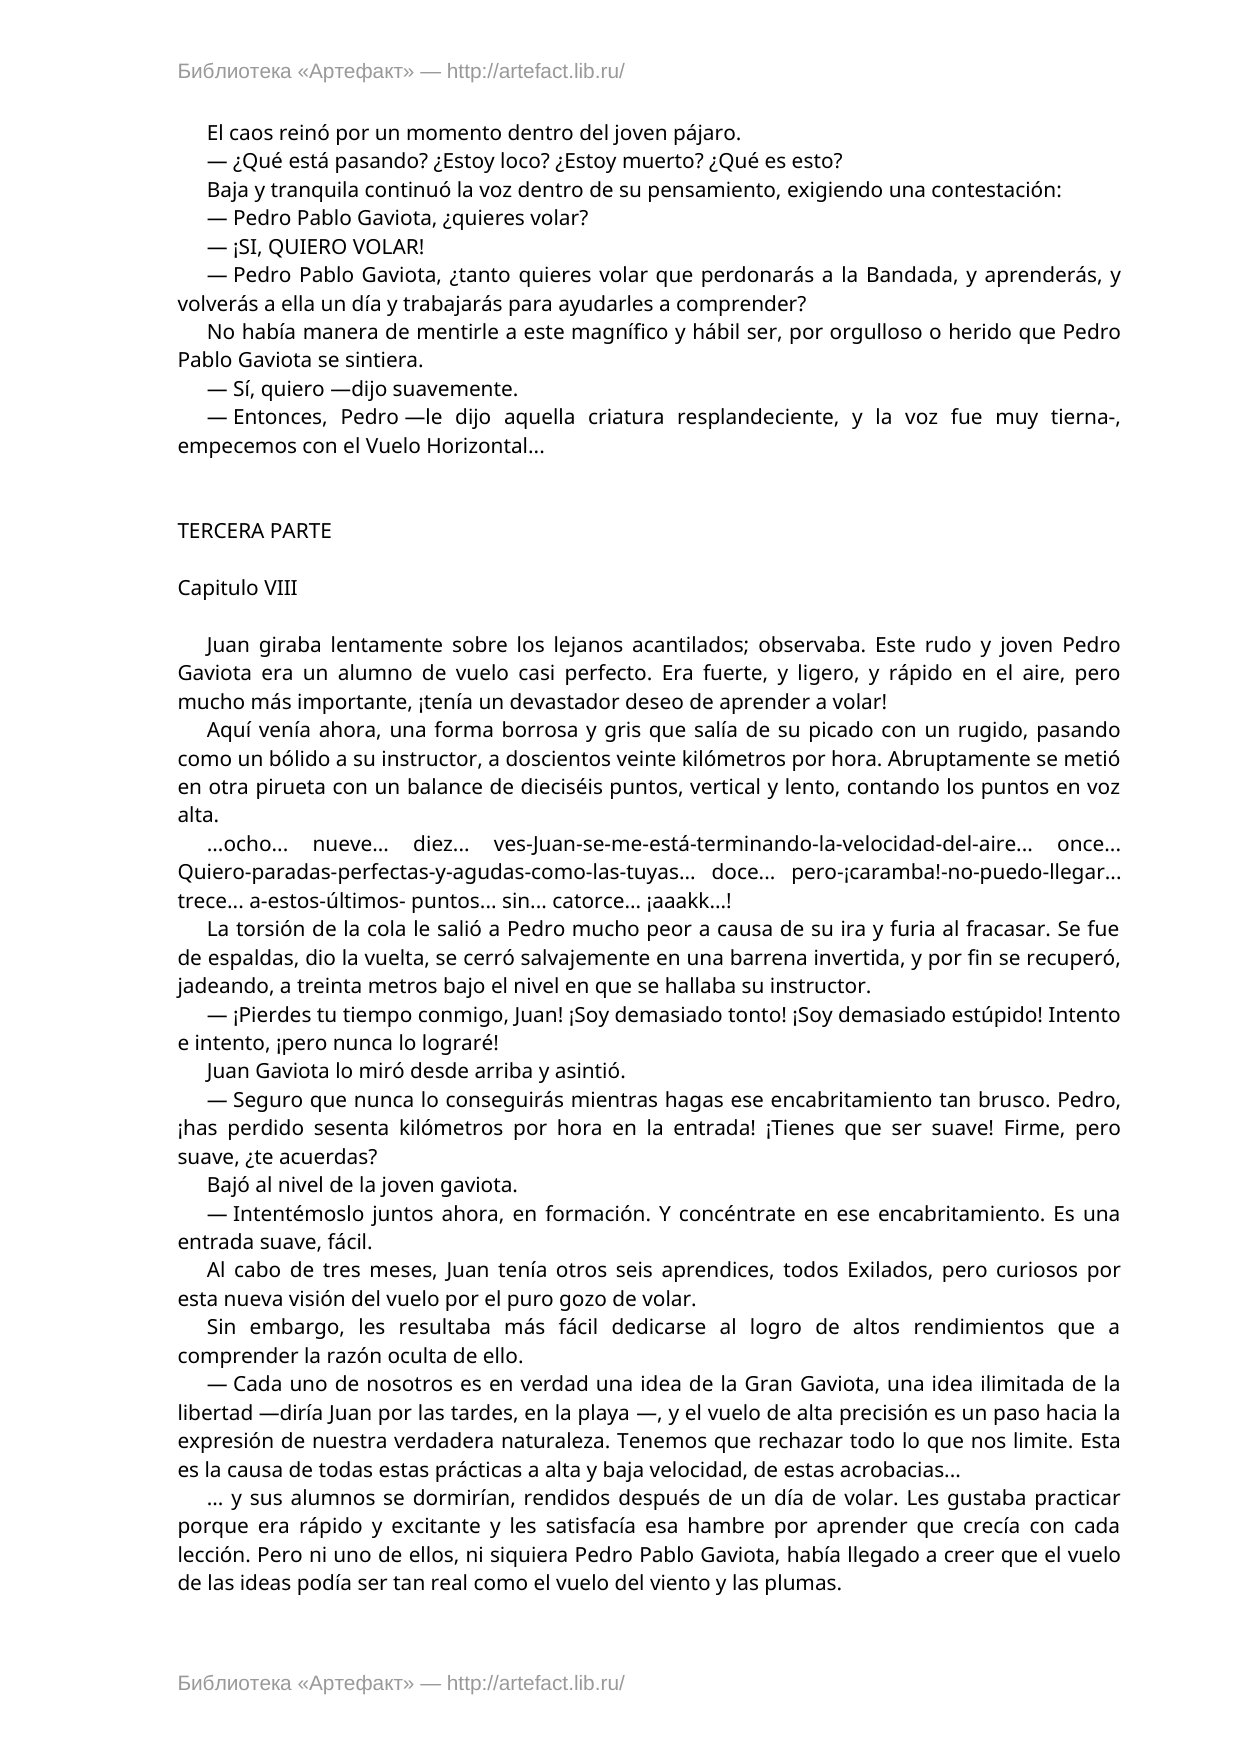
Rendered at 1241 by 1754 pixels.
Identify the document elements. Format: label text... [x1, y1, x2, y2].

text — ¿Qué está pasando? ¿Estoy loco? ¿Estoy muerto? ¿Qué es esto? [177, 147, 1122, 175]
subtitle Capitulo VIII [177, 573, 1122, 602]
text Baja y tranquila continuó la voz dentro de su pensamiento, exigiendo una contestación: [177, 175, 1122, 203]
text — Cada uno de nosotros es en verdad una idea de la Gran Gaviota, una idea ilimitada de la libertad —diría Juan por las tardes, en la playa —, y el vuelo de alta precisión es un paso hacia la expresión de nuestra verdadera naturaleza. Tenemos que rechazar todo lo que nos limite. Esta es la causa de todas estas prácticas a alta y baja velocidad, de estas acrobacias... [177, 1369, 1122, 1483]
text — ¡Pierdes tu tiempo conmigo, Juan! ¡Soy demasiado tonto! ¡Soy demasiado estúpido! Intento e intento, ¡pero nunca lo lograré! [177, 1000, 1122, 1057]
text ...ocho... nueve... diez... ves-Juan-se-me-está-terminando-la-velocidad-del-aire... once... Quiero-paradas-perfectas-y-agudas-como-las-tuyas... doce... pero-¡caramba!-no-puedo-llegar... trece... a-estos-últimos- puntos... sin... catorce... ¡aaakk...! [177, 829, 1122, 914]
subtitle TERCERA PARTE [177, 516, 1122, 545]
text — Seguro que nunca lo conseguirás mientras hagas ese encabritamiento tan brusco. Pedro, ¡has perdido sesenta kilómetros por hora en la entrada! ¡Tienes que ser suave! Firme, pero suave, ¿te acuerdas? [177, 1085, 1122, 1170]
text Bajó al nivel de la joven gaviota. [177, 1170, 1122, 1199]
text — Pedro Pablo Gaviota, ¿tanto quieres volar que perdonarás a la Bandada, y aprenderás, y volverás a ella un día y trabajarás para ayudarles a comprender? [177, 260, 1122, 317]
text — ¡SI, QUIERO VOLAR! [177, 232, 1122, 260]
text — Intentémoslo juntos ahora, en formación. Y concéntrate en ese encabritamiento. Es una entrada suave, fácil. [177, 1199, 1122, 1256]
text Aquí venía ahora, una forma borrosa y gris que salía de su picado con un rugido, pasando como un bólido a su instructor, a doscientos veinte kilómetros por hora. Abruptamente se metió en otra pirueta con un balance de dieciséis puntos, vertical y lento, contando los puntos en voz alta. [177, 715, 1122, 829]
text ... y sus alumnos se dormirían, rendidos después de un día de volar. Les gustaba practicar porque era rápido y excitante y les satisfacía esa hambre por aprender que crecía con cada lección. Pero ni uno de ellos, ni siquiera Pedro Pablo Gaviota, había llegado a creer que el vuelo de las ideas podía ser tan real como el vuelo del viento y las plumas. [177, 1483, 1122, 1597]
text No había manera de mentirle a este magnífico y hábil ser, por orgulloso o herido que Pedro Pablo Gaviota se sintiera. [177, 317, 1122, 374]
text Juan giraba lentamente sobre los lejanos acantilados; observaba. Este rudo y joven Pedro Gaviota era un alumno de vuelo casi perfecto. Era fuerte, y ligero, y rápido en el aire, pero mucho más importante, ¡tenía un devastador deseo de aprender a volar! [177, 630, 1122, 715]
text La torsión de la cola le salió a Pedro mucho peor a causa de su ira y furia al fracasar. Se fue de espaldas, dio la vuelta, se cerró salvajemente en una barrena invertida, y por fin se recuperó, jadeando, a treinta metros bajo el nivel en que se hallaba su instructor. [177, 914, 1122, 1000]
text — Entonces, Pedro —le dijo aquella criatura resplandeciente, y la voz fue muy tierna-, empecemos con el Vuelo Horizontal... [177, 402, 1122, 459]
text Juan Gaviota lo miró desde arriba y asintió. [177, 1057, 1122, 1085]
text Al cabo de tres meses, Juan tenía otros seis aprendices, todos Exilados, pero curiosos por esta nueva visión del vuelo por el puro gozo de volar. [177, 1256, 1122, 1312]
text — Sí, quiero —dijo suavemente. [177, 374, 1122, 402]
text El caos reinó por un momento dentro del joven pájaro. [177, 118, 1122, 147]
text Sin embargo, les resultaba más fácil dedicarse al logro de altos rendimientos que a comprender la razón oculta de ello. [177, 1312, 1122, 1369]
text — Pedro Pablo Gaviota, ¿quieres volar? [177, 203, 1122, 232]
